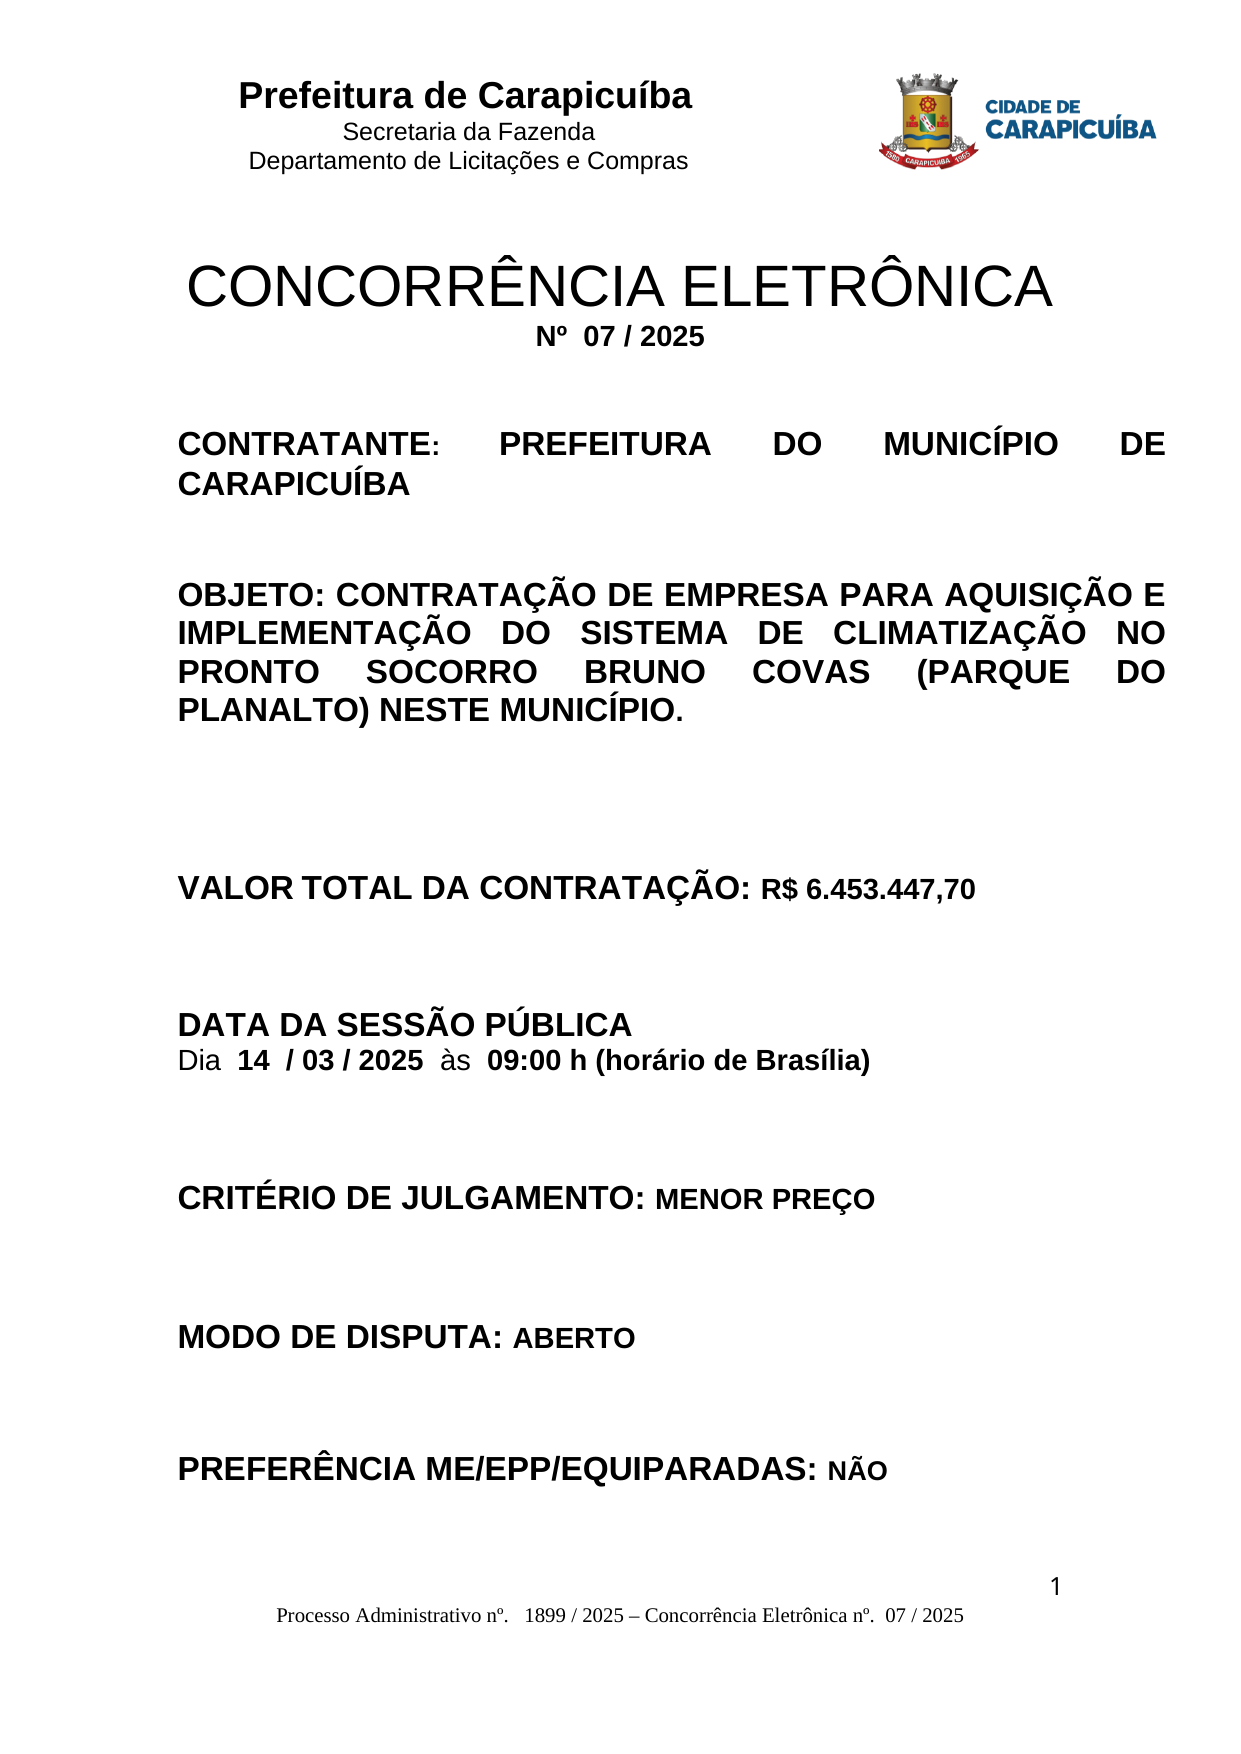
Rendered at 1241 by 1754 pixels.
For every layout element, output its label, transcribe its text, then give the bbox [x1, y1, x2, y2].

text Modo de disputa: ABERTO [177, 1317, 1063, 1355]
text Nº 07 / 2025 [177, 319, 1063, 352]
text PREFERÊNCIA ME/EPP/EQUIPARADAS: NÃO [177, 1449, 1063, 1488]
text DATA DA SESSÃO PÚBLICA [177, 1005, 1063, 1043]
text CONCORRÊNCIA ELETRÔNICA [177, 252, 1063, 319]
text OBJETO: CONTRATAÇÃO DE EMPRESA PARA AQUISIÇÃO E IMPLEMENTAÇÃO DO SISTEMA DE CLIMATIZAÇÃO NO PRONTO SOCORRO BRUNO COVAS (PARQUE DO PLANALTO) NESTE MUNICÍPIO. [177, 575, 1167, 729]
text CONTRATANTE: PREFEITURA DO MUNICÍPIO DE CARAPICUÍBA [177, 424, 1167, 503]
picture [877, 65, 1159, 172]
text Critério de Julgamento: MENOR PREÇO [177, 1178, 1063, 1216]
text Dia 14 / 03 / 2025 às 09:00 h (horário de Brasília) [177, 1043, 1063, 1077]
text VALOR TOTAL DA CONTRATAÇÃO: R$ 6.453.447,70 [177, 868, 1063, 907]
